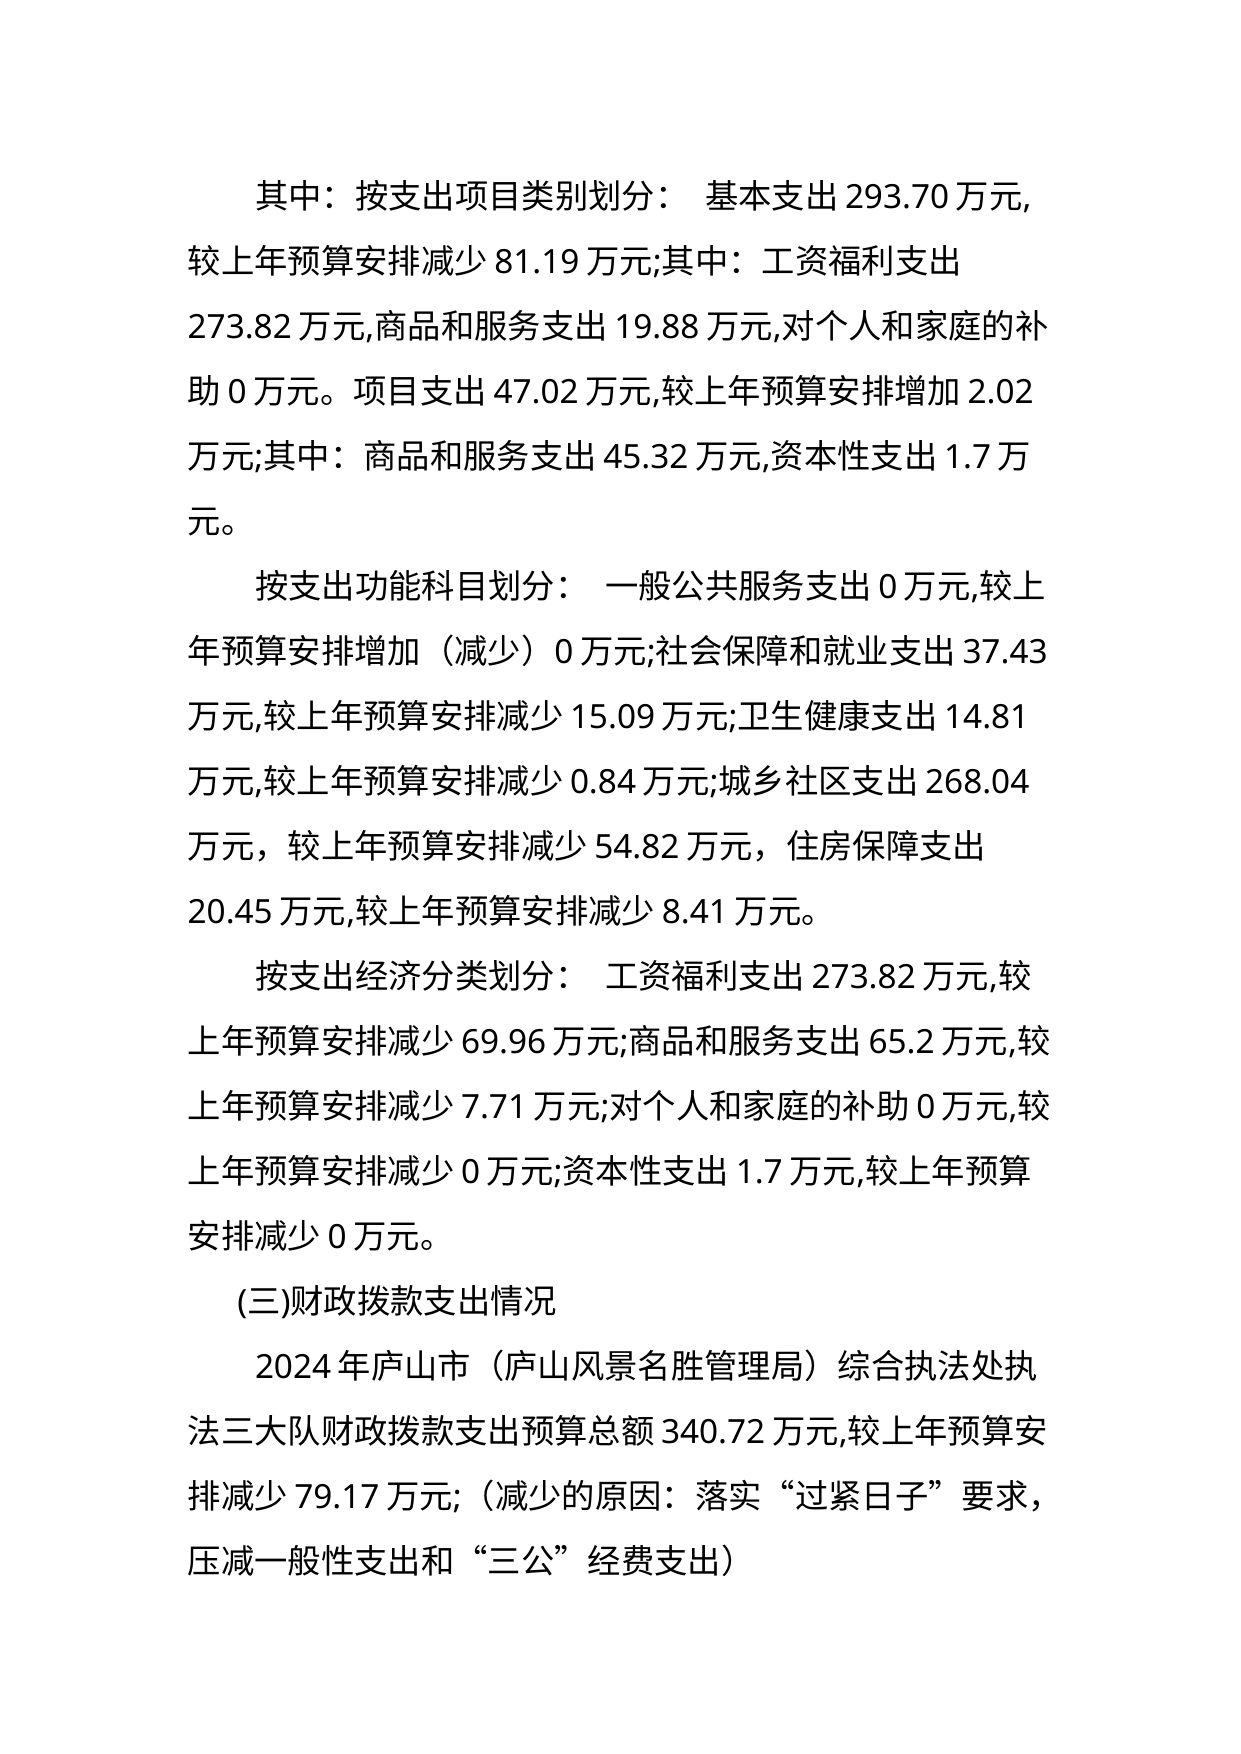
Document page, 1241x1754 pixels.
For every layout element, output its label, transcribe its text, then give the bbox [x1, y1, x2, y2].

text 其中：按支出项目类别划分： 基本支出293.70万元,较上年预算安排减少81.19万元;其中：工资福利支出273.82万元,商品和服务支出19.88万元,对个人和家庭的补助0万元。项目支出47.02万元,较上年预算安排增加2.02万元;其中：商品和服务支出45.32万元,资本性支出1.7万元。 [187, 162, 1053, 552]
text 2024年庐山市（庐山风景名胜管理局）综合执法处执法三大队财政拨款支出预算总额340.72万元,较上年预算安排减少79.17万元;（减少的原因：落实“过紧日子”要求，压减一般性支出和“三公”经费支出） [187, 1332, 1053, 1592]
text 按支出经济分类划分： 工资福利支出273.82万元,较上年预算安排减少69.96万元;商品和服务支出65.2万元,较上年预算安排减少7.71万元;对个人和家庭的补助0万元,较上年预算安排减少0万元;资本性支出1.7万元,较上年预算安排减少0万元。 [187, 942, 1053, 1267]
text 按支出功能科目划分： 一般公共服务支出0万元,较上年预算安排增加（减少）0万元;社会保障和就业支出37.43万元,较上年预算安排减少15.09万元;卫生健康支出14.81万元,较上年预算安排减少0.84万元;城乡社区支出268.04万元，较上年预算安排减少54.82万元，住房保障支出20.45万元,较上年预算安排减少8.41万元。 [187, 552, 1053, 942]
text (三)财政拨款支出情况 [187, 1267, 1053, 1332]
